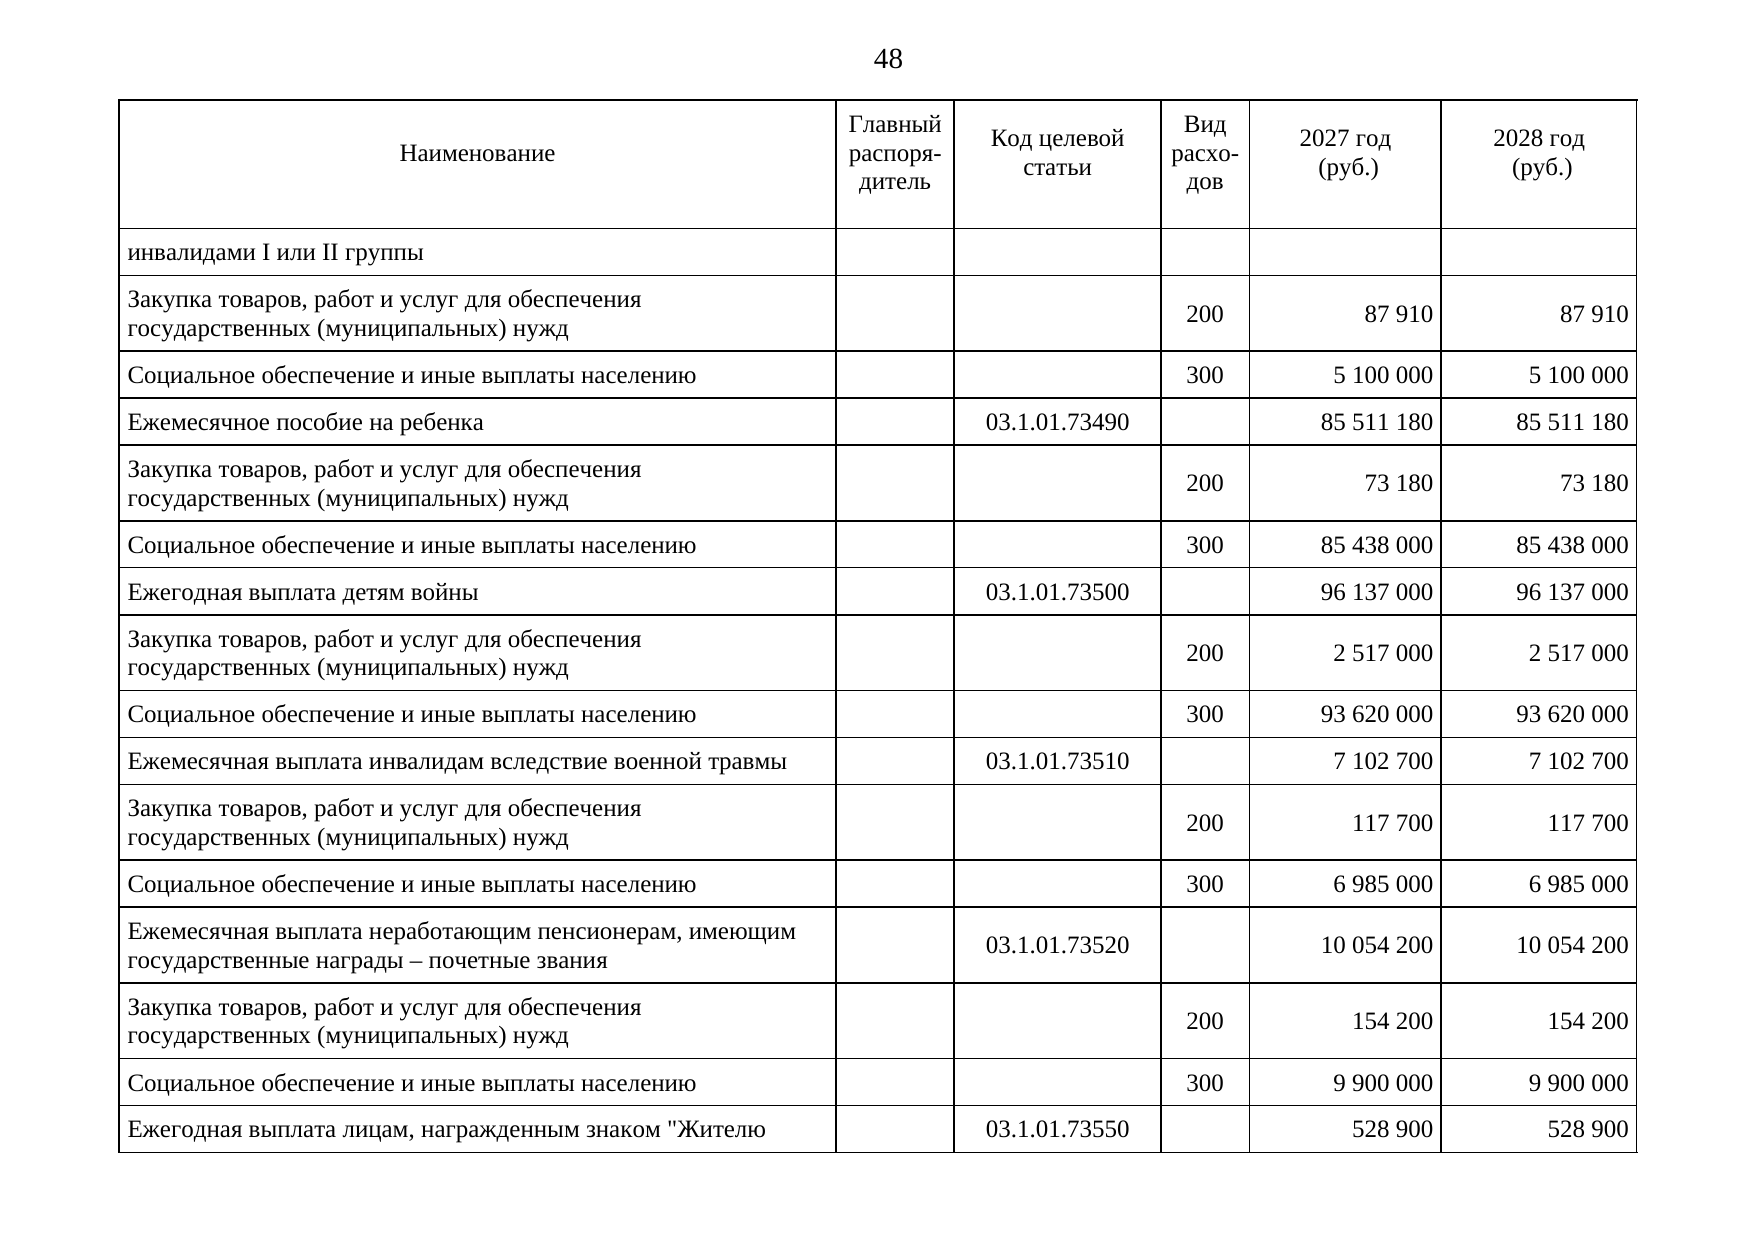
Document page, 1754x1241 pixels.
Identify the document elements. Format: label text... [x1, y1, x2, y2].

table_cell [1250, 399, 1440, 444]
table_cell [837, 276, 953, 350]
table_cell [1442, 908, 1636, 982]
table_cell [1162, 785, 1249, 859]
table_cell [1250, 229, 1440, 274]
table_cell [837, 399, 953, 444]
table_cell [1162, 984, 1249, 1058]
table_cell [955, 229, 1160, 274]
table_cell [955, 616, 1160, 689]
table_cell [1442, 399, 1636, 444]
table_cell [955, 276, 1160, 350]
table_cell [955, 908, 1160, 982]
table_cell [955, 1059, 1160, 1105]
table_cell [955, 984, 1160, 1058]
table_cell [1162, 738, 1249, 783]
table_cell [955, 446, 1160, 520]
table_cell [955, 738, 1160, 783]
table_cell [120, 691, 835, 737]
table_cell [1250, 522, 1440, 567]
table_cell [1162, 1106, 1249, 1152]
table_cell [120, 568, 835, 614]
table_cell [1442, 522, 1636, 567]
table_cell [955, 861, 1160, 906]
table_header Главный распоря-дитель [837, 101, 953, 227]
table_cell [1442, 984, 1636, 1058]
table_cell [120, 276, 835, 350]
table_header Наименование [120, 101, 835, 227]
table_header 2027 год (руб.) [1250, 101, 1440, 227]
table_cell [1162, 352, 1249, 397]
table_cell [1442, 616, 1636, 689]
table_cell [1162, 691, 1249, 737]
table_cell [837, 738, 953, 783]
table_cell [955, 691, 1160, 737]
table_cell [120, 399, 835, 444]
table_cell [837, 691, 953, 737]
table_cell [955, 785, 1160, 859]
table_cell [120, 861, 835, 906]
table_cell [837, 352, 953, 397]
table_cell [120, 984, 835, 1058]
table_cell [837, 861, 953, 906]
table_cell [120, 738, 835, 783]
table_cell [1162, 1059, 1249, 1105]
table_header Код целевой статьи [955, 101, 1160, 227]
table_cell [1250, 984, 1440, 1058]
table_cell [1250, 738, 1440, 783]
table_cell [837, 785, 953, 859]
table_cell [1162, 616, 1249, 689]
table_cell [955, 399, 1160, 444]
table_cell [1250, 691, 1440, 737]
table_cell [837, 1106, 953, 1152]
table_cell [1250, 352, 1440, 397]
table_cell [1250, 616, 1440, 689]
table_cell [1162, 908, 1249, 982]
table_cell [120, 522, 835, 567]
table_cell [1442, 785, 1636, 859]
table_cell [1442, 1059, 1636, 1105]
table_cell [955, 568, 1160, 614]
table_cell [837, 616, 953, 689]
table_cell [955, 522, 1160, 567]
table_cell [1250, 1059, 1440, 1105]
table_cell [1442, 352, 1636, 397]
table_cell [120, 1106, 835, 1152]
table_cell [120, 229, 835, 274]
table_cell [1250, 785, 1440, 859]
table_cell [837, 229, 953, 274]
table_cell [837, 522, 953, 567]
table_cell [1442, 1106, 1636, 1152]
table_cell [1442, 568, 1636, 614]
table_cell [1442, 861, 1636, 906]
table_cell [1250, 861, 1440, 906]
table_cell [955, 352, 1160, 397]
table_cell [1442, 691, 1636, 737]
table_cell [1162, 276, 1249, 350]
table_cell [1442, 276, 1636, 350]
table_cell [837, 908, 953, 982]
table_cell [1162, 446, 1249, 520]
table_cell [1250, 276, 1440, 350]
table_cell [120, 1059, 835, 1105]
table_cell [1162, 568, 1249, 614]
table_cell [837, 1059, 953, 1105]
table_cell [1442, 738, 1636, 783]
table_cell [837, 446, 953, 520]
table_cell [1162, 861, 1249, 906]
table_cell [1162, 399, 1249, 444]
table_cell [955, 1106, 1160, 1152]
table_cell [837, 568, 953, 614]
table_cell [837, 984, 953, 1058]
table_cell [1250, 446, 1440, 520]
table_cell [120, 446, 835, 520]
table_header 2028 год (руб.) [1442, 101, 1636, 227]
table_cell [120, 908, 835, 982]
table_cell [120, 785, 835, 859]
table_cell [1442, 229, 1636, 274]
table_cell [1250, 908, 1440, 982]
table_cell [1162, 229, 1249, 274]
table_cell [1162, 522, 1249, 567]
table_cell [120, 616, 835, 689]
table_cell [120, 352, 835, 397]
table_header Вид расхо- дов [1162, 101, 1249, 227]
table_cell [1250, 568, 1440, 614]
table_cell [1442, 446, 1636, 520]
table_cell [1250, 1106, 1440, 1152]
